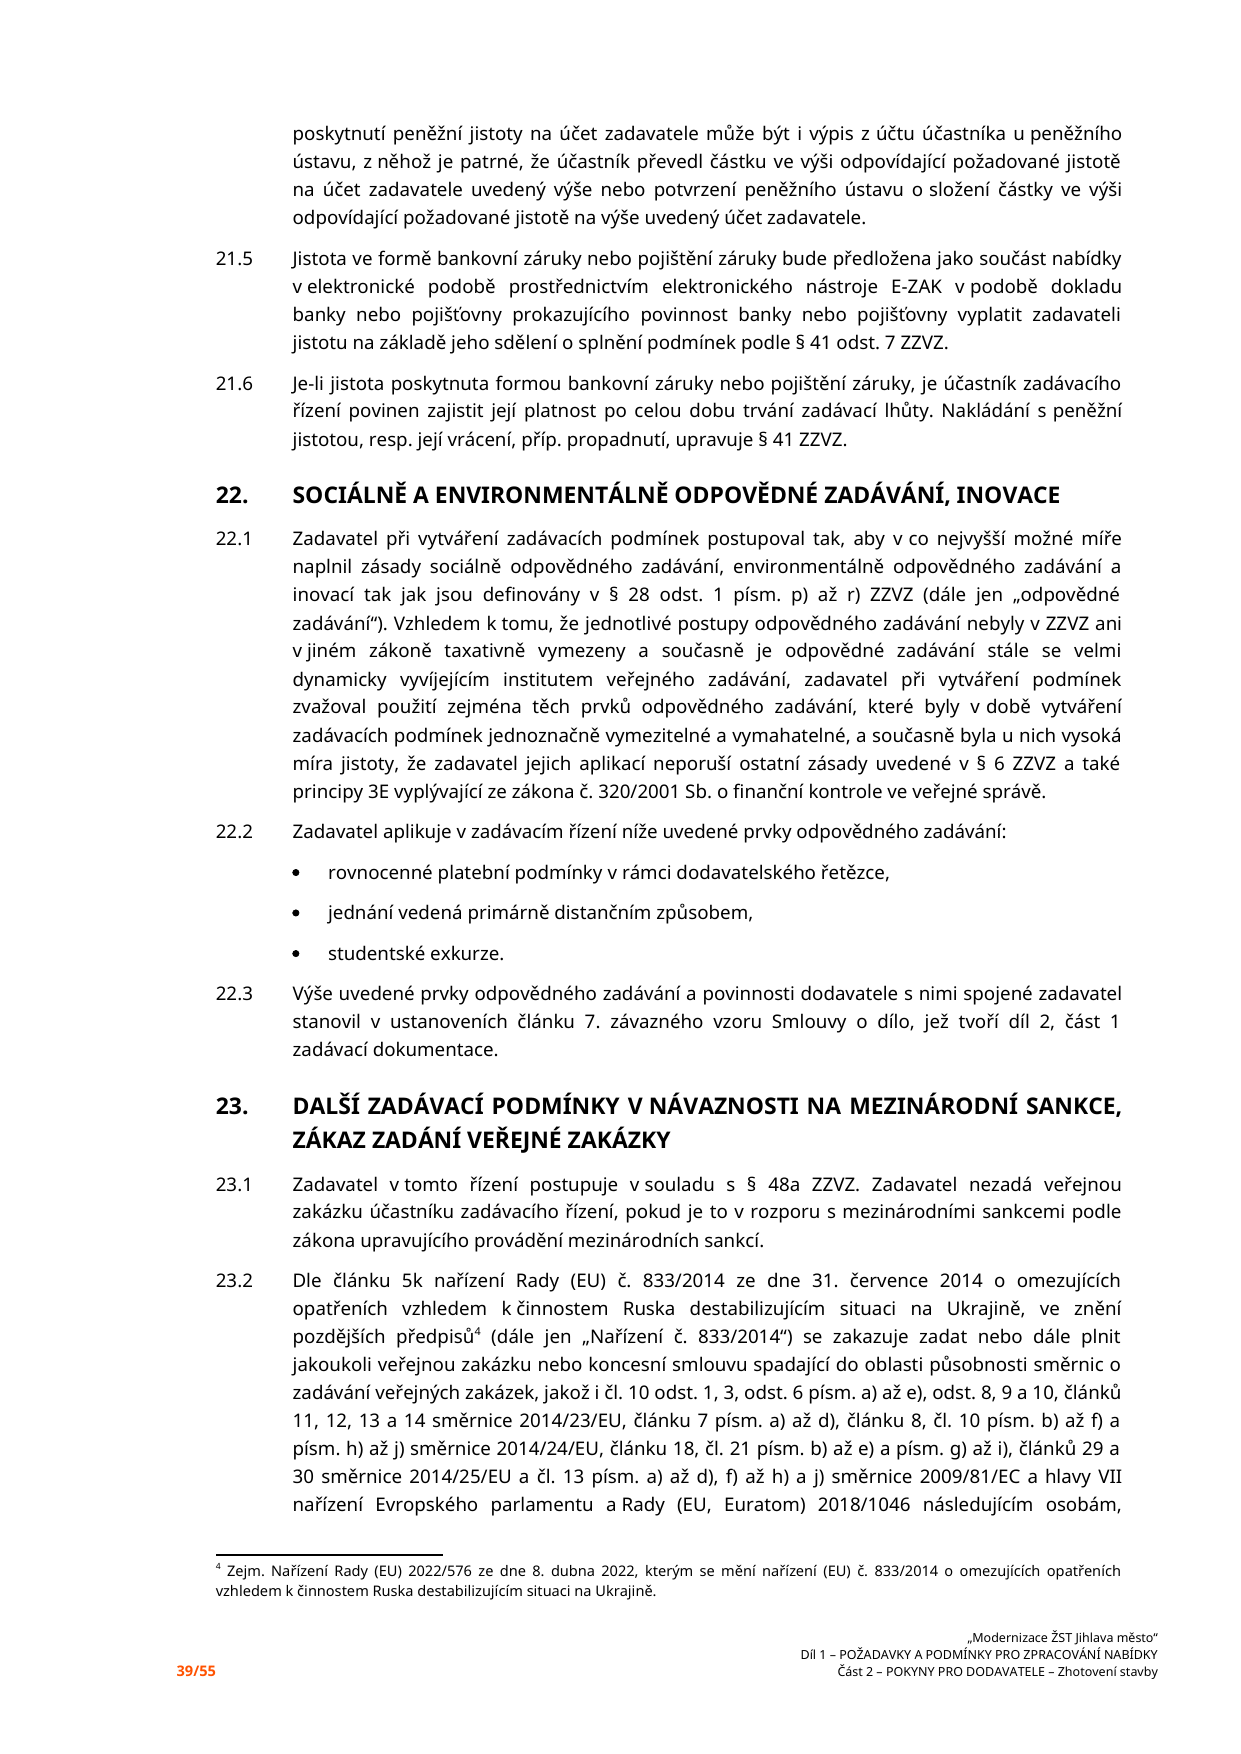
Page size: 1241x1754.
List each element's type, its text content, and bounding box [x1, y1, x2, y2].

text jednání vedená primárně distančním způsobem, [292, 899, 1122, 925]
text Další zadávací podmínky v návaznosti na MEZINÁRODNÍ sankce, zákaz zadání veřejné zakázky [216, 1089, 1122, 1155]
text Jistota ve formě bankovní záruky nebo pojištění záruky bude předložena jako součást nabídky v elektronické podobě prostřednictvím elektronického nástroje E-ZAK v podobě dokladu banky nebo pojišťovny prokazujícího povinnost banky nebo pojišťovny vyplatit zadavateli jistotu na základě jeho sdělení o splnění podmínek podle § 41 odst. 7 ZZVZ. [216, 245, 1122, 355]
text Zadavatel při vytváření zadávacích podmínek postupoval tak, aby v co nejvyšší možné míře naplnil zásady sociálně odpovědného zadávání, environmentálně odpovědného zadávání a inovací tak jak jsou definovány v § 28 odst. 1 písm. p) až r) ZZVZ (dále jen „odpovědné zadávání“). Vzhledem k tomu, že jednotlivé postupy odpovědného zadávání nebyly v ZZVZ ani v jiném zákoně taxativně vymezeny a současně je odpovědné zadávání stále se velmi dynamicky vyvíjejícím institutem veřejného zadávání, zadavatel při vytváření podmínek zvažoval použití zejména těch prvků odpovědného zadávání, které byly v době vytváření zadávacích podmínek jednoznačně vymezitelné a vymahatelné, a současně byla u nich vysoká míra jistoty, že zadavatel jejich aplikací neporuší ostatní zásady uvedené v § 6 ZZVZ a také principy 3E vyplývající ze zákona č. 320/2001 Sb. o finanční kontrole ve veřejné správě. [216, 526, 1122, 803]
text Výše uvedené prvky odpovědného zadávání a povinnosti dodavatele s nimi spojené zadavatel stanovil v ustanoveních článku 7. závazného vzoru Smlouvy o dílo, jež tvoří díl 2, část 1 zadávací dokumentace. [216, 981, 1122, 1062]
text Je-li jistota poskytnuta formou bankovní záruky nebo pojištění záruky, je účastník zadávacího řízení povinen zajistit její platnost po celou dobu trvání zadávací lhůty. Nakládání s peněžní jistotou, resp. její vrácení, příp. propadnutí, upravuje § 41 ZZVZ. [216, 370, 1122, 451]
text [216, 121, 1122, 230]
text studentské exkurze. [292, 940, 1122, 966]
text rovnocenné platební podmínky v rámci dodavatelského řetězce, [292, 859, 1122, 884]
text SOCIÁLNĚ A ENVIRONMENTÁLNĚ ODPOVĚDNÉ ZADÁVÁNÍ, INOVACE [216, 479, 1122, 510]
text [216, 1267, 1122, 1517]
text Zadavatel v tomto řízení postupuje v souladu s § 48a ZZVZ. Zadavatel nezadá veřejnou zakázku účastníku zadávacího řízení, pokud je to v rozporu s mezinárodními sankcemi podle zákona upravujícího provádění mezinárodních sankcí. [216, 1171, 1122, 1252]
text Zadavatel aplikuje v zadávacím řízení níže uvedené prvky odpovědného zadávání: [216, 818, 1122, 844]
